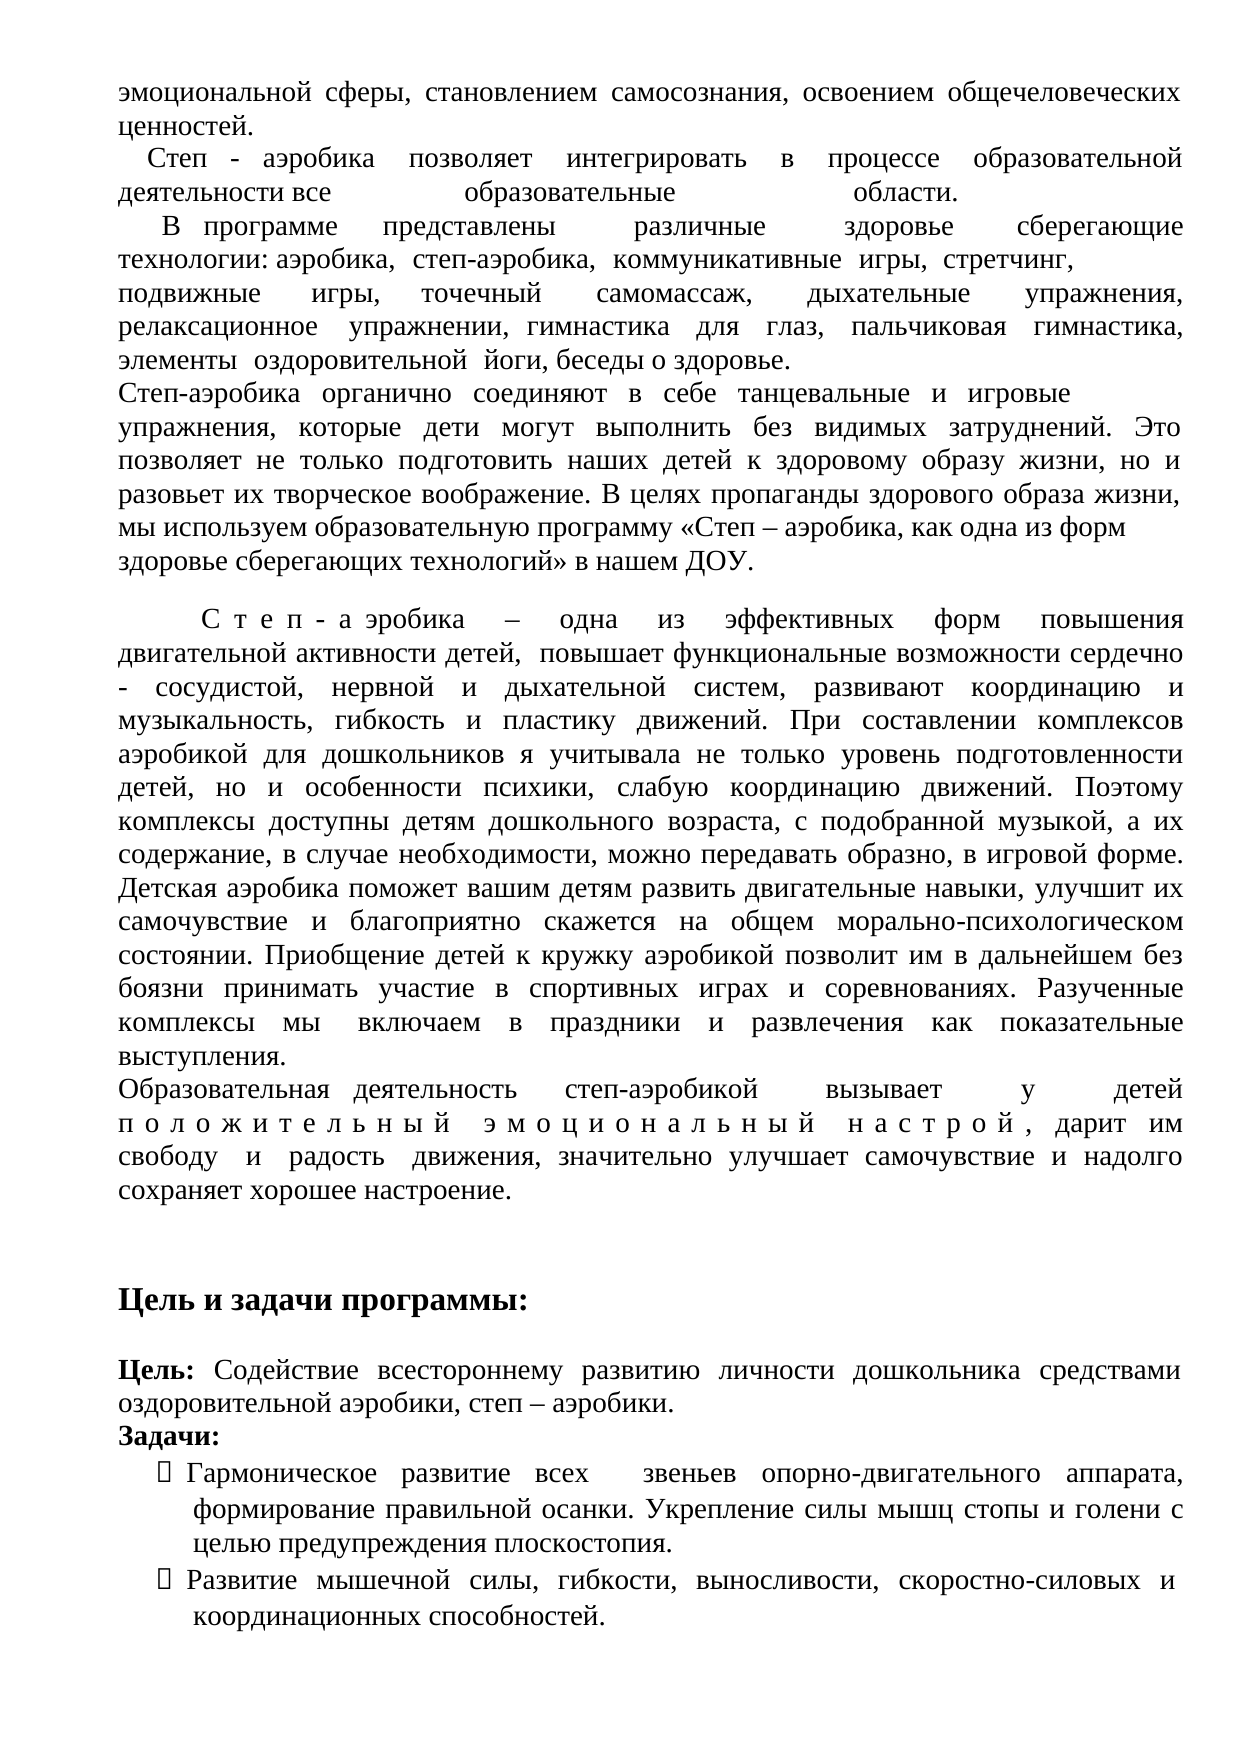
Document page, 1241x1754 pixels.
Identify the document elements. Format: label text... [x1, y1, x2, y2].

text Цель и задачи программы: [118, 1279, 1184, 1318]
text Цель: Содействие всестороннему развитию личности дошкольника средствами оздоровительной аэробики, степ – аэробики. [118, 1352, 1184, 1419]
text Образовательная деятельность степ-аэробикой вызывает у детей положительный эмоциональный настрой, дарит им свободу и радость движения, значительно улучшает самочувствие и надолго сохраняет хорошее настроение. [118, 1071, 1183, 1205]
text Степ - аэробика позволяет интегрировать в процессе образовательной деятельности все образовательные области. [118, 141, 1183, 208]
text Степ-аэробика органично соединяют в себе танцевальные и игровые упражнения, которые дети могут выполнить без видимых затруднений. Это позволяет не только подготовить наших детей к здоровому образу жизни, но и разовьет их творческое воображение. В целях пропаганды здорового образа жизни, мы используем образовательную программу «Степ – аэробика, как одна из форм здоровье сберегающих технологий» в нашем ДОУ. [118, 375, 1182, 577]
text Гармоническое развитие всех звеньев опорно-двигательного аппарата, формирование правильной осанки. Укрепление силы мышц стопы и голени с целью предупреждения плоскостопия. [155, 1452, 1183, 1558]
text эмоциональной сферы, становлением самосознания, освоением общечеловеческих ценностей. [118, 74, 1184, 141]
text Задачи: [118, 1419, 1184, 1452]
text Развитие мышечной силы, гибкости, выносливости, скоростно-силовых и координационных способностей. [155, 1558, 1184, 1632]
text В программе представлены различные здоровье сберегающие технологии: аэробика, степ-аэробика, коммуникативные игры, стретчинг, подвижные игры, точечный самомассаж, дыхательные упражнения, релаксационное упражнении, гимнастика для глаз, пальчиковая гимнастика, элементы оздоровительной йоги, беседы о здоровье. [118, 208, 1183, 375]
text Степ-аэробика – одна из эффективных форм повышения двигательной активности детей, повышает функциональные возможности сердечно - сосудистой, нервной и дыхательной систем, развивают координацию и музыкальность, гибкость и пластику движений. При составлении комплексов аэробикой для дошкольников я учитывала не только уровень подготовленности детей, но и особенности психики, слабую координацию движений. Поэтому комплексы доступны детям дошкольного возраста, с подобранной музыкой, а их содержание, в случае необходимости, можно передавать образно, в игровой форме. Детская аэробика поможет вашим детям развить двигательные навыки, улучшит их самочувствие и благоприятно скажется на общем морально-психологическом состоянии. Приобщение детей к кружку аэробикой позволит им в дальнейшем без боязни принимать участие в спортивных играх и соревнованиях. Разученные комплексы мы включаем в праздники и развлечения как показательные выступления. [118, 602, 1184, 1071]
